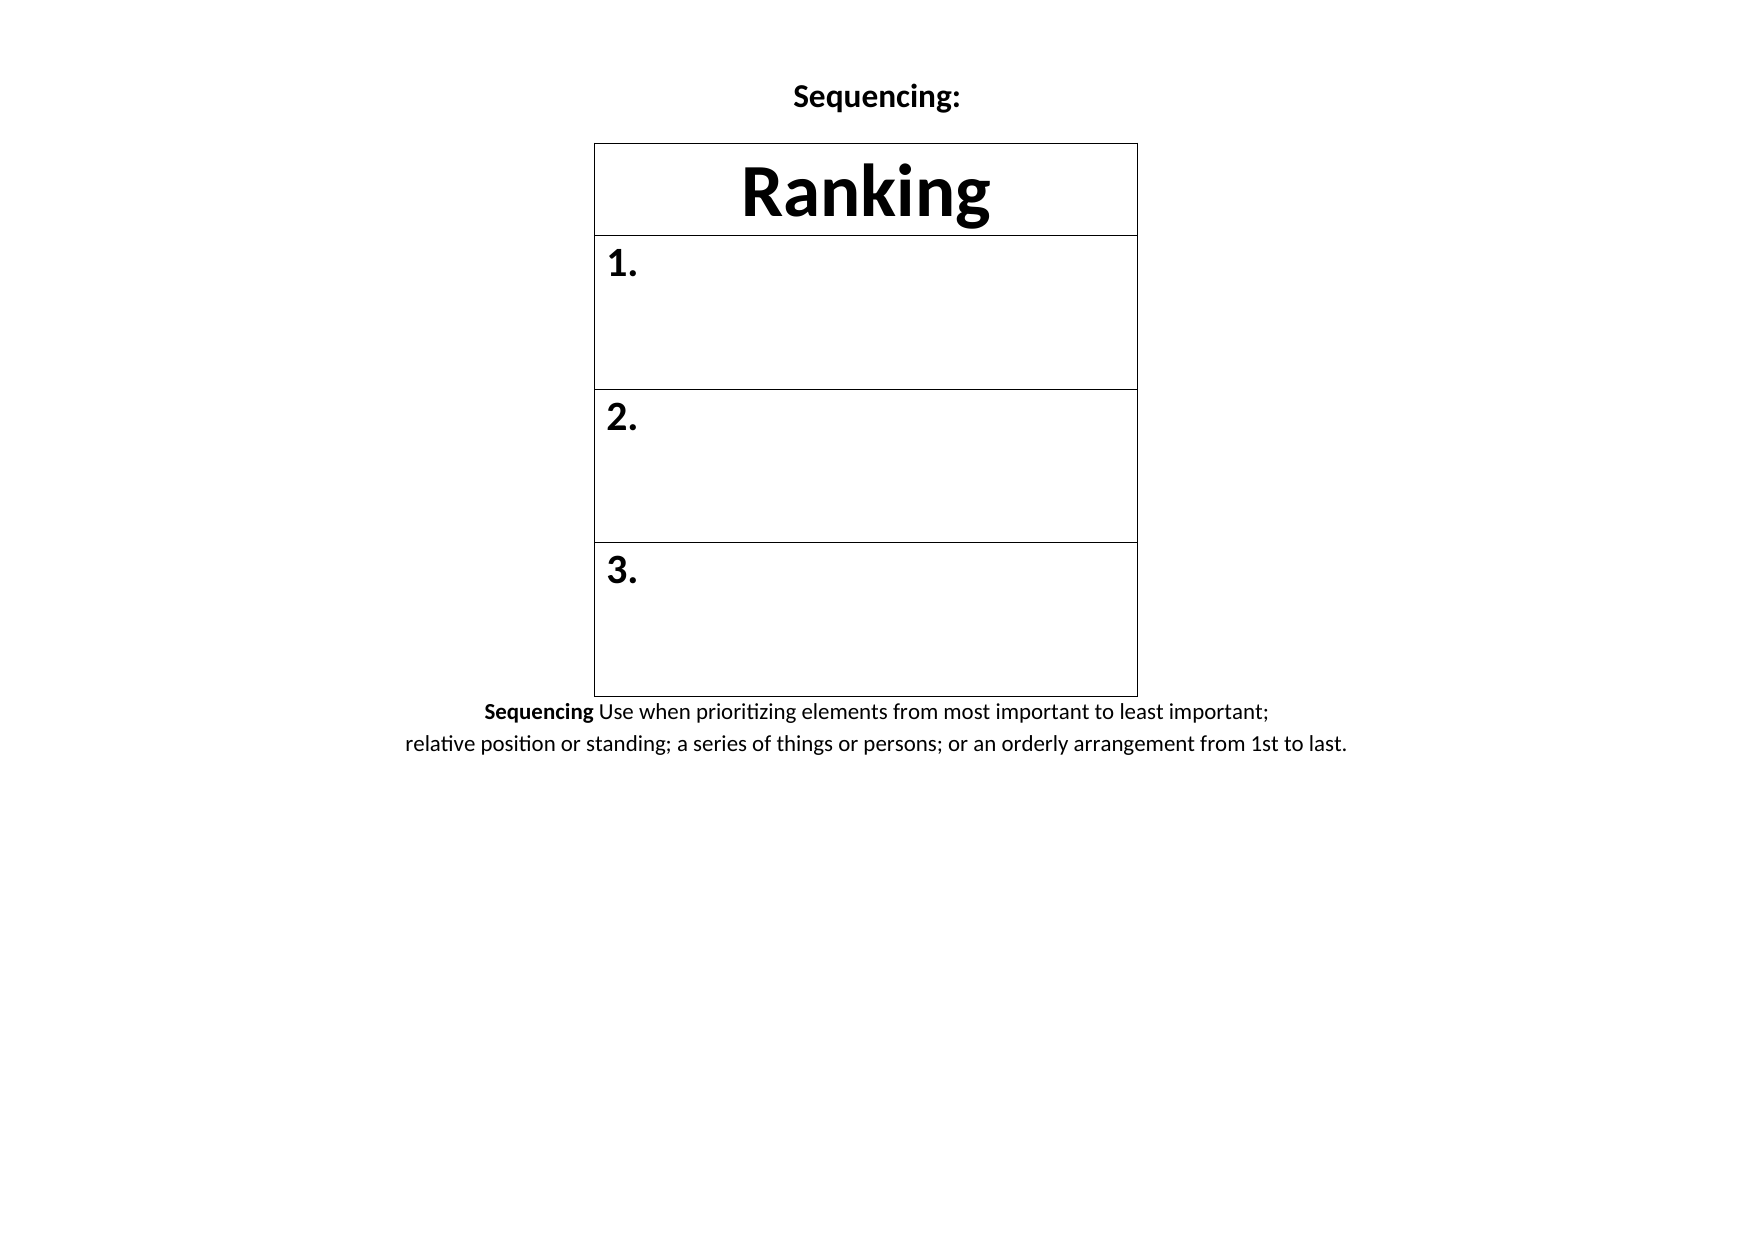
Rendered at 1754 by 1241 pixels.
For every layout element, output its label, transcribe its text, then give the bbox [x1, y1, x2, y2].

table_header Ranking [595, 144, 1137, 235]
table_cell 1. [595, 236, 1137, 389]
table_cell 3. [595, 543, 1137, 696]
text Sequencing Use when prioritizing elements from most important to least important; [75, 697, 1679, 725]
text relative position or standing; a series of things or persons; or an orderly arrangement from 1st to last. [75, 729, 1679, 757]
text Sequencing: [75, 75, 1679, 116]
table_cell 2. [595, 390, 1137, 542]
